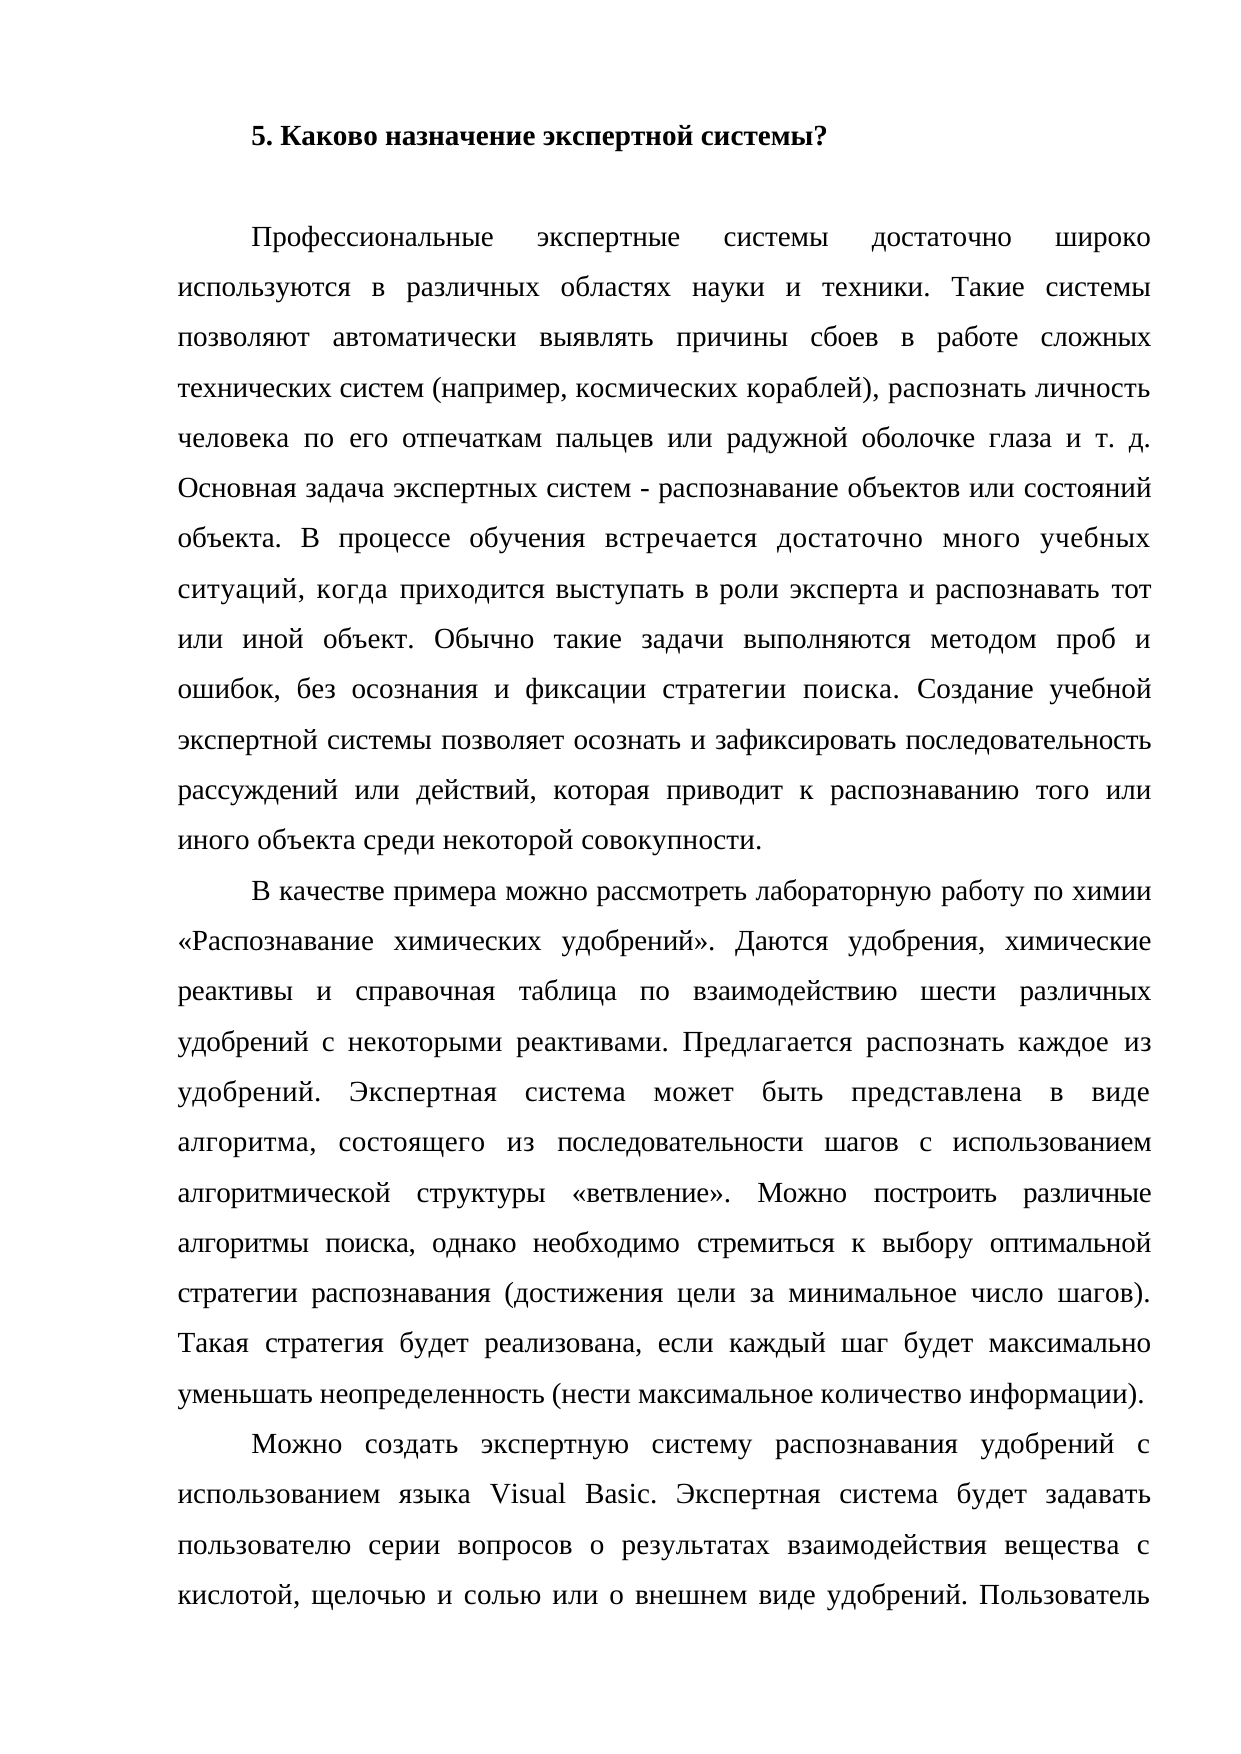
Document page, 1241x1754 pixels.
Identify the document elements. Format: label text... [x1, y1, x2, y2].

text 5. Каково назначение экспертной системы? [177, 118, 1152, 152]
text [177, 1426, 1152, 1611]
text Профессиональные экспертные системы достаточно широко используются в различных областях науки и техники. Такие системы позволяют автоматически выявлять причины сбоев в работе сложных технических систем (например, космических кораблей), распознать личность человека по его отпечаткам пальцев или радужной оболочке глаза и т. д. Основная задача экспертных систем - распознавание объектов или состояний объекта. В процессе обучения встречается достаточно много учебных ситуаций, когда приходится выступать в роли эксперта и распознавать тот или иной объект. Обычно такие задачи выполняются методом проб и ошибок, без осознания и фиксации стратегии поиска. Создание учебной экспертной системы позволяет осознать и зафиксировать последовательность рассуждений или действий, которая приводит к распознаванию того или иного объекта среди некоторой совокупности. [177, 219, 1152, 856]
text В качестве примера можно рассмотреть лабораторную работу по химии «Распознавание химических удобрений». Даются удобрения, химические реактивы и справочная таблица по взаимодействию шести различных удобрений с некоторыми реактивами. Предлагается распознать каждое из удобрений. Экспертная система может быть представлена в виде алгоритма, состоящего из последовательности шагов с использованием алгоритмической структуры «ветвление». Можно построить различные алгоритмы поиска, однако необходимо стремиться к выбору оптимальной стратегии распознавания (достижения цели за минимальное число шагов). Такая стратегия будет реализована, если каждый шаг будет максимально уменьшать неопределенность (нести максимальное количество информации). [177, 873, 1152, 1409]
